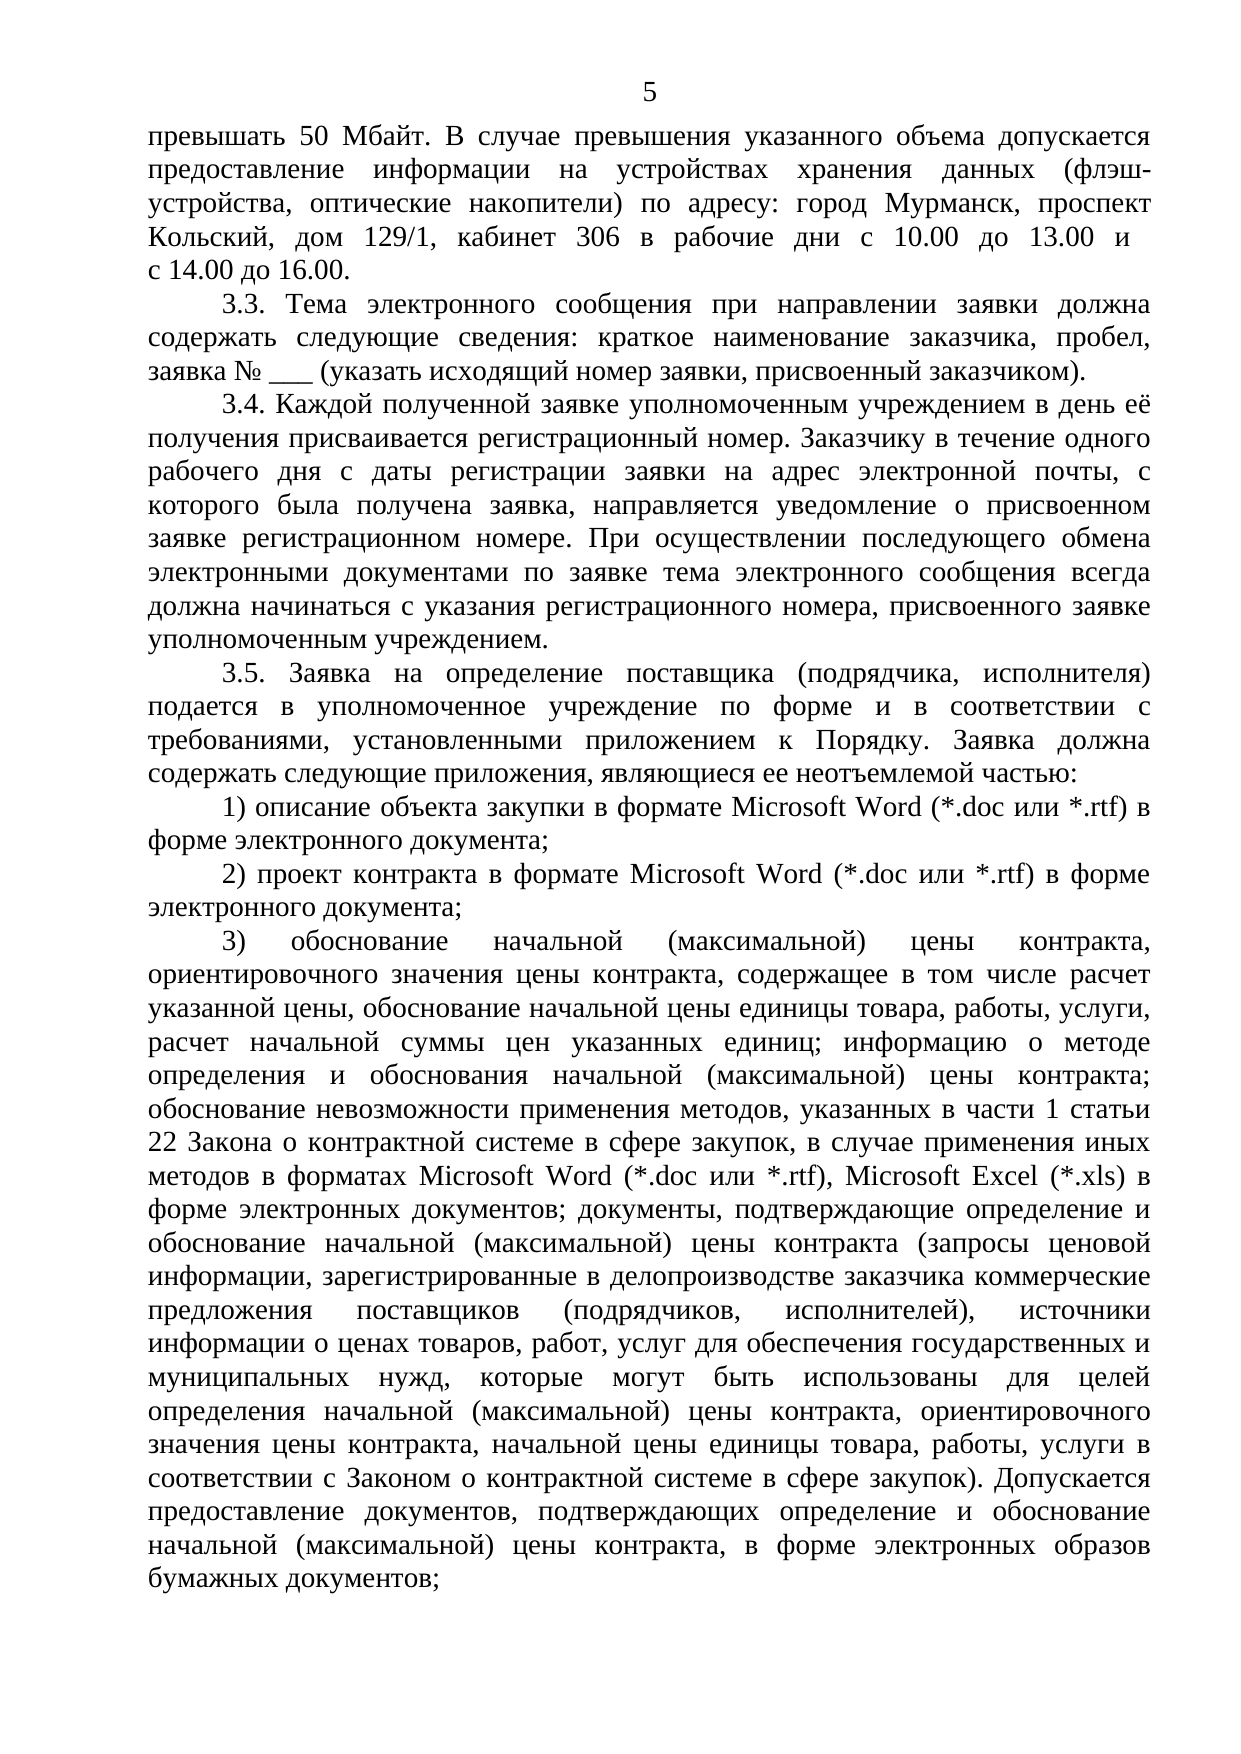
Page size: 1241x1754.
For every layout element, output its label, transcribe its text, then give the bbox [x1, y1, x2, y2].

text 3.3. Тема электронного сообщения при направлении заявки должна содержать следующие сведения: краткое наименование заказчика, пробел, заявка № ___ (указать исходящий номер заявки, присвоенный заказчиком). [148, 286, 1152, 386]
text 1) описание объекта закупки в формате Microsoft Word (*.doc или *.rtf) в форме электронного документа; [148, 789, 1152, 856]
text 3.5. Заявка на определение поставщика (подрядчика, исполнителя) подается в уполномоченное учреждение по форме и в соответствии с требованиями, установленными приложением к Порядку. Заявка должна содержать следующие приложения, являющиеся ее неотъемлемой частью: [148, 655, 1152, 789]
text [148, 118, 1152, 286]
text 2) проект контракта в формате Microsoft Word (*.doc или *.rtf) в форме электронного документа; [148, 856, 1152, 923]
text 3.4. Каждой полученной заявке уполномоченным учреждением в день её получения присваивается регистрационный номер. Заказчику в течение одного рабочего дня с даты регистрации заявки на адрес электронной почты, с которого была получена заявка, направляется уведомление о присвоенном заявке регистрационном номере. При осуществлении последующего обмена электронными документами по заявке тема электронного сообщения всегда должна начинаться с указания регистрационного номера, присвоенного заявке уполномоченным учреждением. [148, 386, 1152, 655]
text 3) обоснование начальной (максимальной) цены контракта, ориентировочного значения цены контракта, содержащее в том числе расчет указанной цены, обоснование начальной цены единицы товара, работы, услуги, расчет начальной суммы цен указанных единиц; информацию о методе определения и обоснования начальной (максимальной) цены контракта; обоснование невозможности применения методов, указанных в части 1 статьи 22 Закона о контрактной системе в сфере закупок, в случае применения иных методов в форматах Microsoft Word (*.doc или *.rtf), Microsoft Excel (*.xls) в форме электронных документов; документы, подтверждающие определение и обоснование начальной (максимальной) цены контракта (запросы ценовой информации, зарегистрированные в делопроизводстве заказчика коммерческие предложения поставщиков (подрядчиков, исполнителей), источники информации о ценах товаров, работ, услуг для обеспечения государственных и муниципальных нужд, которые могут быть использованы для целей определения начальной (максимальной) цены контракта, ориентировочного значения цены контракта, начальной цены единицы товара, работы, услуги в соответствии с Законом о контрактной системе в сфере закупок). Допускается предоставление документов, подтверждающих определение и обоснование начальной (максимальной) цены контракта, в форме электронных образов бумажных документов; [148, 923, 1152, 1594]
